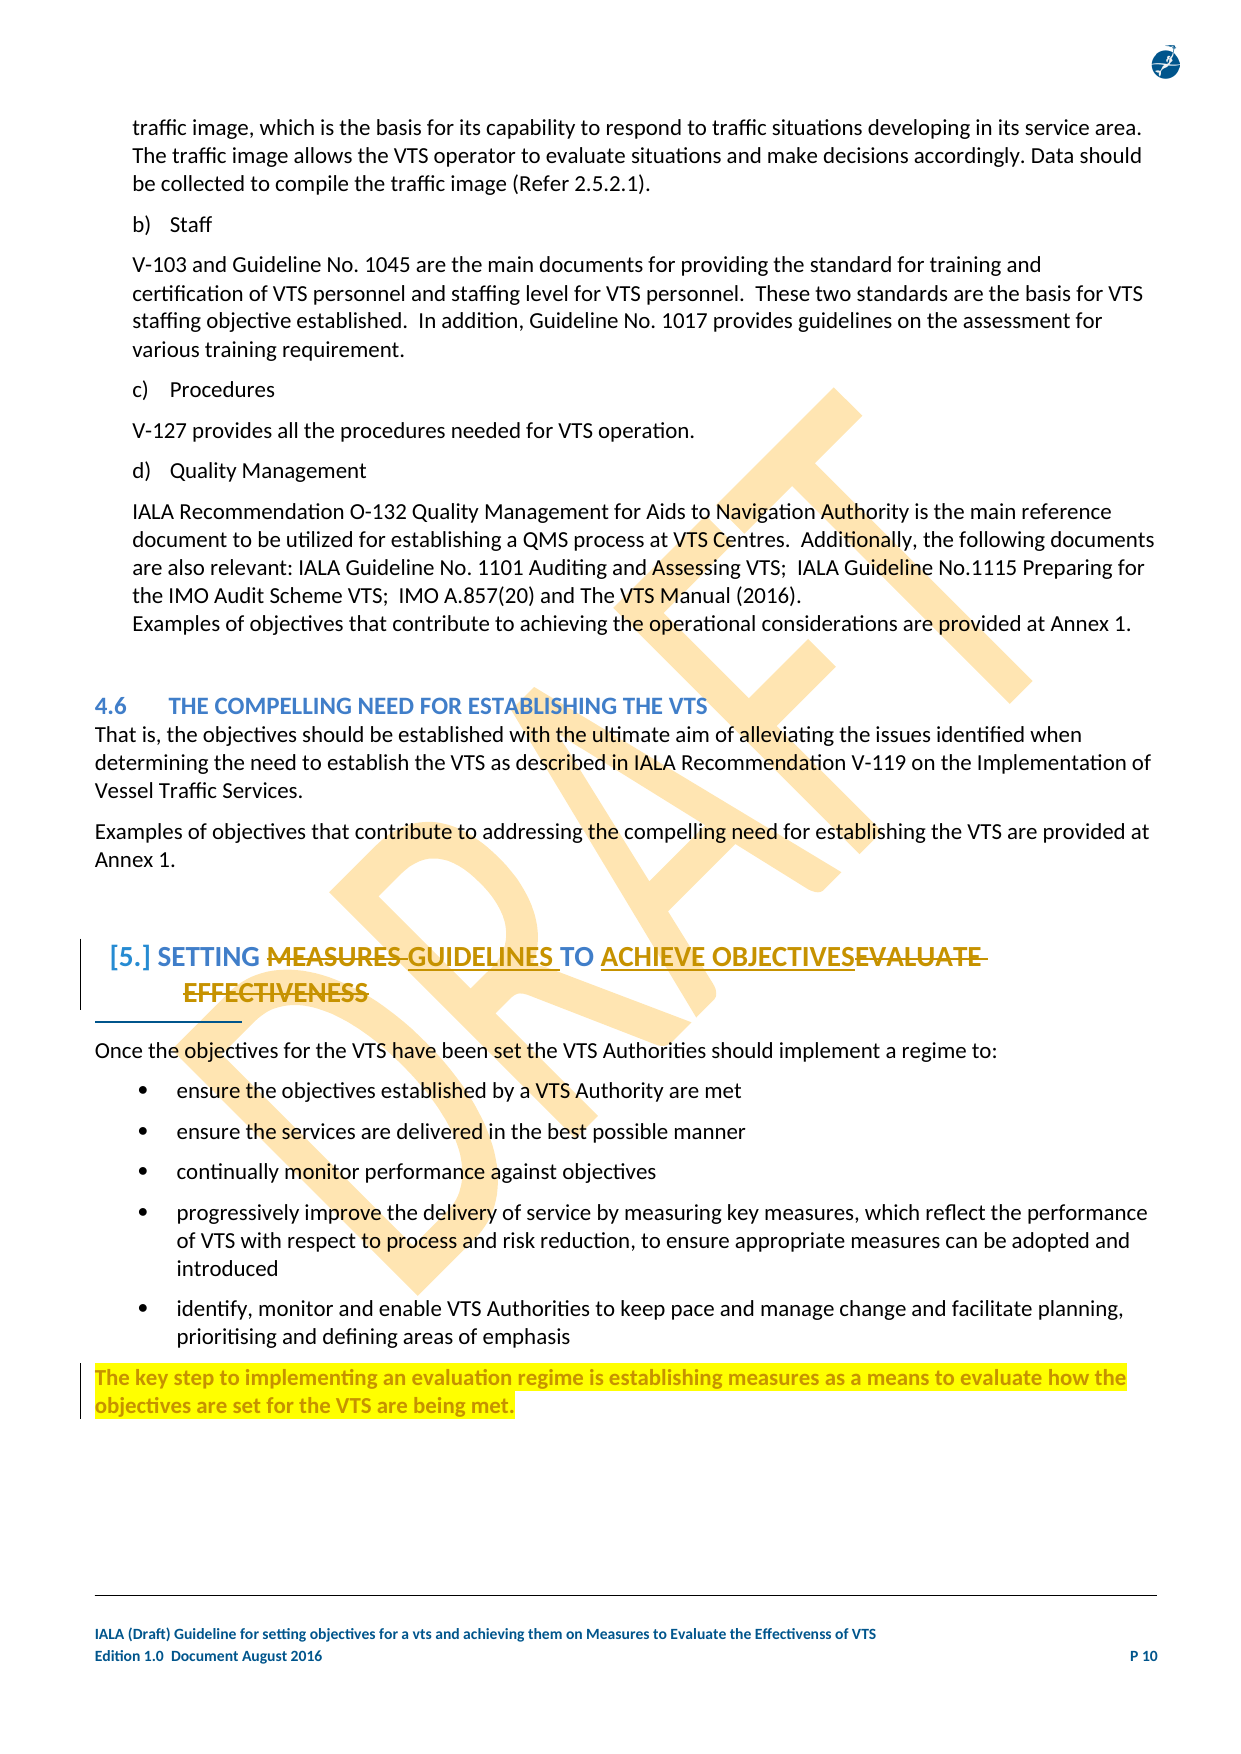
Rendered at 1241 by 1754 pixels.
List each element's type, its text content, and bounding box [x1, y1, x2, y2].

text That is, the objectives should be established with the ultimate aim of alleviating the issues identified when determining the need to establish the VTS as described in IALA Recommendation V-119 on the Implementation of Vessel Traffic Services. [94, 720, 1157, 804]
text V-103 and Guideline No. 1045 are the main documents for providing the standard for training and certification of VTS personnel and staffing level for VTS personnel. These two standards are the basis for VTS staffing objective established. In addition, Guideline No. 1017 provides guidelines on the assessment for various training requirement. [132, 251, 1157, 363]
list Procedures [132, 375, 1157, 403]
list Staff [132, 210, 1157, 238]
list progressively improve the delivery of service by measuring key measures, which reflect the performance of VTS with respect to process and risk reduction, to ensure appropriate measures can be adopted and introduced [139, 1198, 1157, 1282]
list ensure the services are delivered in the best possible manner [139, 1117, 1157, 1145]
list continually monitor performance against objectives [139, 1157, 1157, 1185]
list identify, monitor and enable VTS Authorities to keep pace and manage change and facilitate planning, prioritising and defining areas of emphasis [139, 1294, 1157, 1351]
text V-127 provides all the procedures needed for VTS operation. [132, 416, 1157, 444]
list Quality Management [132, 456, 1157, 484]
text Examples of objectives that contribute to addressing the compelling need for establishing the VTS are provided at Annex 1. [94, 817, 1157, 873]
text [132, 113, 1157, 198]
text IALA Recommendation O-132 Quality Management for Aids to Navigation Authority is the main reference document to be utilized for establishing a QMS process at VTS Centres. Additionally, the following documents are also relevant: IALA Guideline No. 1101 Auditing and Assessing VTS; IALA Guideline No.1115 Preparing for the IMO Audit Scheme VTS; IMO A.857(20) and The VTS Manual (2016). [132, 497, 1157, 609]
subtitle setting to [109, 938, 1157, 1010]
picture [1120, 0, 1239, 114]
text Examples of objectives that contribute to achieving the operational considerations are provided at Annex 1. [132, 609, 1157, 637]
text Once the objectives for the VTS have been set the VTS Authorities should implement a regime to: [94, 1036, 1157, 1064]
list ensure the objectives established by a VTS Authority are met [139, 1076, 1157, 1104]
text The key step to implementing an evaluation regime is establishing measures as a means to evaluate how the objectives are set for the VTS are being met. [515, 1363, 1157, 1419]
subtitle 4.6 The compelling need for establishing the VTS [94, 690, 1084, 720]
